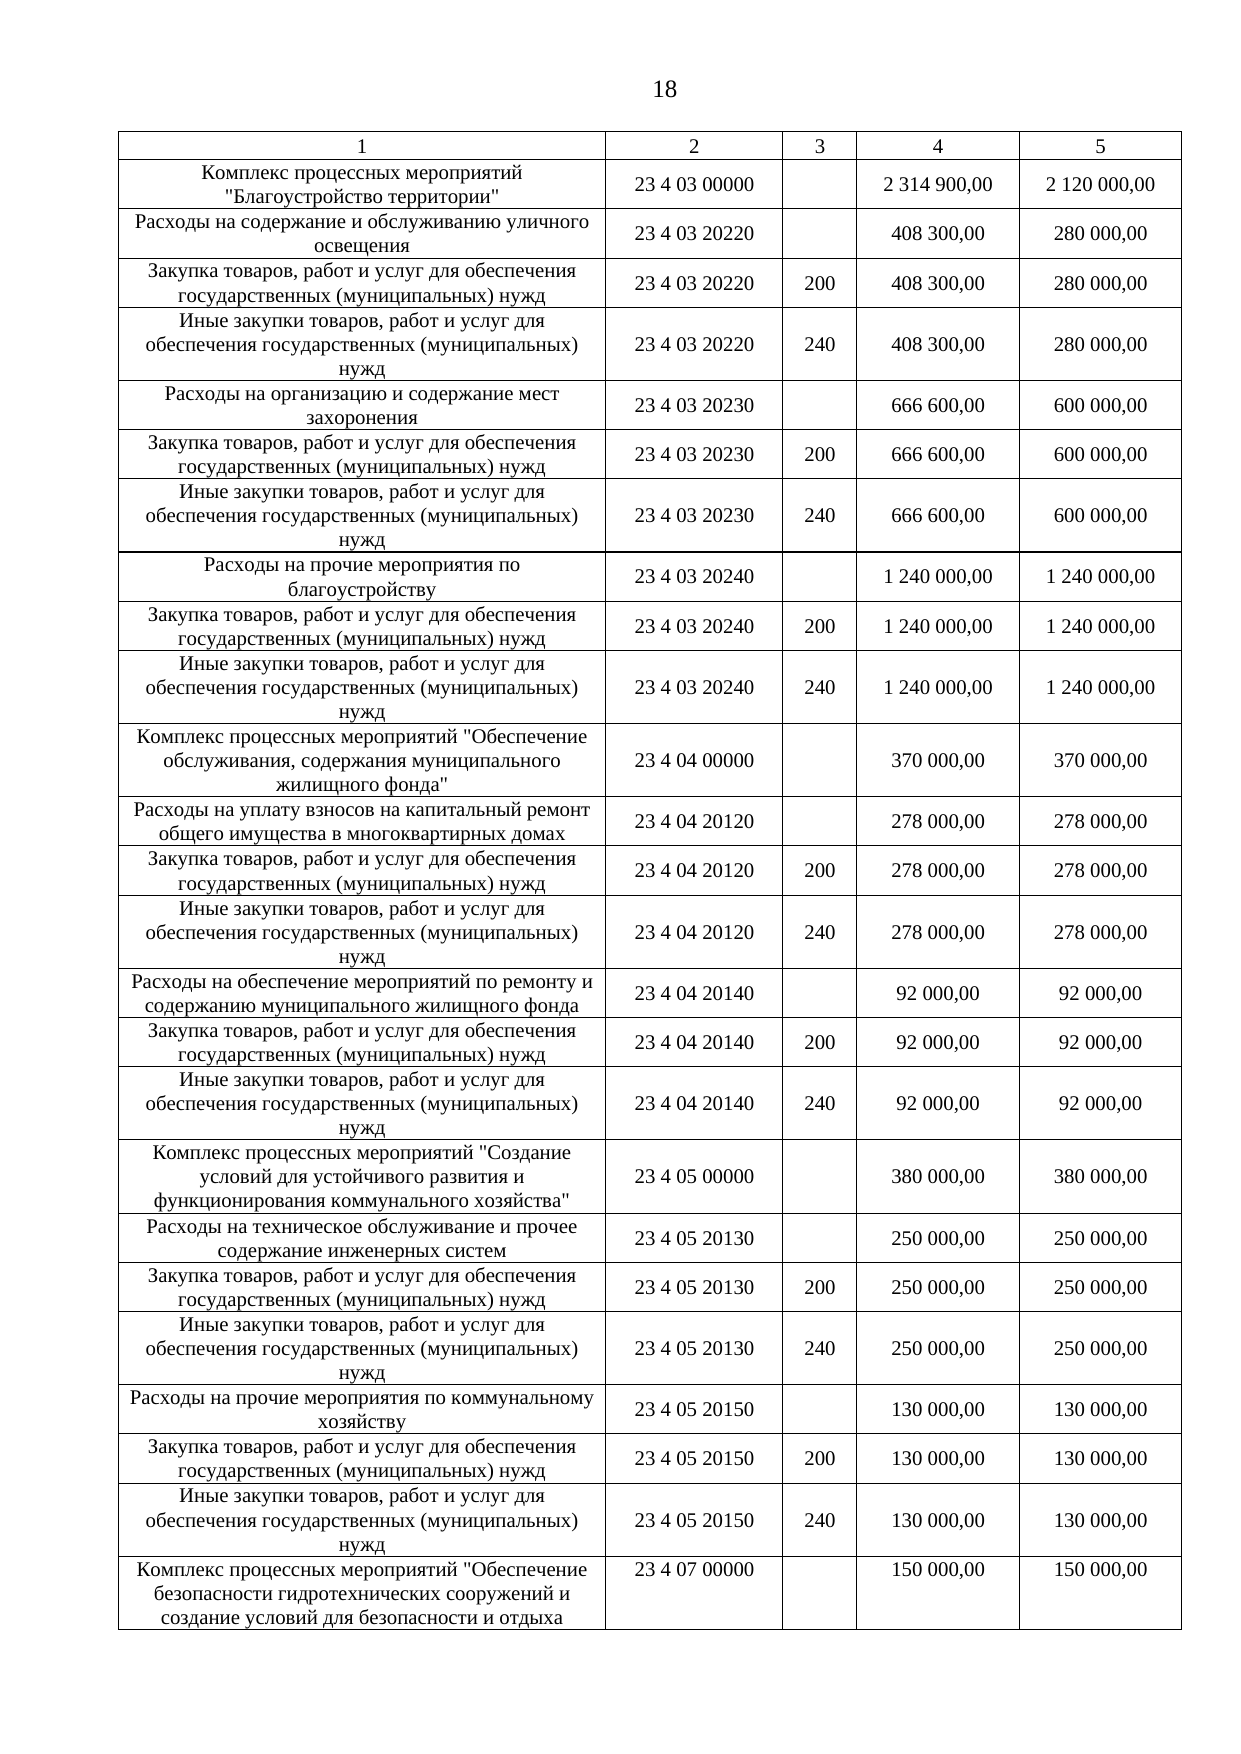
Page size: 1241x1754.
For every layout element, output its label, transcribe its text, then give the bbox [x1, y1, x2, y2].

table_cell Иные закупки товаров, работ и услуг для обеспечения государственных (муниципальных) нужд [119, 308, 605, 380]
table_cell 280 000,00 [1020, 209, 1181, 257]
table_cell Закупка товаров, работ и услуг для обеспечения государственных (муниципальных) нужд [119, 259, 605, 307]
table_cell Иные закупки товаров, работ и услуг для обеспечения государственных (муниципальных) нужд [119, 479, 605, 551]
table_cell 23 4 05 20130 [606, 1263, 782, 1311]
table_cell 23 4 05 20150 [606, 1385, 782, 1433]
table_cell Комплекс процессных мероприятий "Создание условий для устойчивого развития и функционирования коммунального хозяйства" [119, 1140, 605, 1212]
table_cell 200 [783, 846, 856, 894]
table_cell 23 4 04 20140 [606, 1018, 782, 1066]
table_cell 130 000,00 [1020, 1484, 1181, 1556]
table_cell 666 600,00 [857, 381, 1019, 429]
table_cell 200 [783, 1263, 856, 1311]
table_cell 666 600,00 [857, 479, 1019, 551]
table_cell 278 000,00 [857, 896, 1019, 968]
table_cell 240 [783, 1484, 856, 1556]
table_cell 370 000,00 [1020, 724, 1181, 796]
table_cell 23 4 03 20220 [606, 259, 782, 307]
table_header 1 [119, 132, 605, 159]
table_cell 92 000,00 [1020, 969, 1181, 1017]
table_cell 23 4 04 20120 [606, 797, 782, 845]
table_cell 23 4 07 00000 [606, 1557, 782, 1629]
table_cell 1 240 000,00 [1020, 651, 1181, 723]
table_cell [783, 160, 856, 208]
table_cell 278 000,00 [857, 797, 1019, 845]
table_cell 1 240 000,00 [857, 553, 1019, 601]
table_cell 23 4 04 00000 [606, 724, 782, 796]
table_header 4 [857, 132, 1019, 159]
table_cell Иные закупки товаров, работ и услуг для обеспечения государственных (муниципальных) нужд [119, 1312, 605, 1384]
table_cell Закупка товаров, работ и услуг для обеспечения государственных (муниципальных) нужд [119, 1434, 605, 1482]
table_cell 92 000,00 [1020, 1067, 1181, 1139]
table_cell 408 300,00 [857, 308, 1019, 380]
table_cell 600 000,00 [1020, 381, 1181, 429]
table_cell 200 [783, 602, 856, 650]
table_cell Расходы на уплату взносов на капитальный ремонт общего имущества в многоквартирных домах [119, 797, 605, 845]
table_cell [783, 553, 856, 601]
table_cell 23 4 05 00000 [606, 1140, 782, 1212]
table_cell Иные закупки товаров, работ и услуг для обеспечения государственных (муниципальных) нужд [119, 1484, 605, 1556]
table_cell 23 4 03 20230 [606, 381, 782, 429]
table_cell 1 240 000,00 [857, 651, 1019, 723]
table_cell 240 [783, 896, 856, 968]
table_cell 280 000,00 [1020, 308, 1181, 380]
table_cell 92 000,00 [1020, 1018, 1181, 1066]
table_cell 23 4 05 20150 [606, 1434, 782, 1482]
table_cell 92 000,00 [857, 969, 1019, 1017]
table_cell 200 [783, 430, 856, 478]
table_cell 23 4 04 20140 [606, 1067, 782, 1139]
table_cell 23 4 03 20240 [606, 602, 782, 650]
table_cell Расходы на организацию и содержание мест захоронения [119, 381, 605, 429]
table_cell Закупка товаров, работ и услуг для обеспечения государственных (муниципальных) нужд [119, 1263, 605, 1311]
table_cell 250 000,00 [1020, 1263, 1181, 1311]
table_cell 370 000,00 [857, 724, 1019, 796]
table_cell 240 [783, 651, 856, 723]
table_cell 250 000,00 [857, 1263, 1019, 1311]
table_cell 1 240 000,00 [1020, 602, 1181, 650]
table_header 5 [1020, 132, 1181, 159]
table_cell Закупка товаров, работ и услуг для обеспечения государственных (муниципальных) нужд [119, 846, 605, 894]
table_cell 408 300,00 [857, 259, 1019, 307]
table_cell 278 000,00 [1020, 846, 1181, 894]
table_cell 23 4 05 20130 [606, 1312, 782, 1384]
table_cell 23 4 03 20230 [606, 479, 782, 551]
table_cell 250 000,00 [857, 1214, 1019, 1262]
table_cell [783, 724, 856, 796]
table_cell 23 4 03 20230 [606, 430, 782, 478]
table_cell Закупка товаров, работ и услуг для обеспечения государственных (муниципальных) нужд [119, 430, 605, 478]
table_cell 2 314 900,00 [857, 160, 1019, 208]
table_cell [783, 1214, 856, 1262]
table_cell 23 4 05 20130 [606, 1214, 782, 1262]
table_cell 200 [783, 259, 856, 307]
table_cell [783, 381, 856, 429]
table_cell [783, 1385, 856, 1433]
table_cell Расходы на обеспечение мероприятий по ремонту и содержанию муниципального жилищного фонда [119, 969, 605, 1017]
table_cell Расходы на техническое обслуживание и прочее содержание инженерных систем [119, 1214, 605, 1262]
table_cell 23 4 04 20120 [606, 846, 782, 894]
table_cell 278 000,00 [857, 846, 1019, 894]
table_cell 23 4 03 20240 [606, 553, 782, 601]
table_cell 130 000,00 [1020, 1434, 1181, 1482]
table_cell 278 000,00 [1020, 797, 1181, 845]
table_cell 240 [783, 308, 856, 380]
table_cell Иные закупки товаров, работ и услуг для обеспечения государственных (муниципальных) нужд [119, 896, 605, 968]
table_cell 150 000,00 [857, 1557, 1019, 1629]
table_cell 278 000,00 [1020, 896, 1181, 968]
table_cell Комплекс процессных мероприятий "Благоустройство территории" [119, 160, 605, 208]
table_cell [783, 969, 856, 1017]
table_cell 130 000,00 [857, 1484, 1019, 1556]
table_cell 600 000,00 [1020, 430, 1181, 478]
table_cell Иные закупки товаров, работ и услуг для обеспечения государственных (муниципальных) нужд [119, 1067, 605, 1139]
table_cell 130 000,00 [1020, 1385, 1181, 1433]
table_cell [783, 209, 856, 257]
table_cell Расходы на прочие мероприятия по коммунальному хозяйству [119, 1385, 605, 1433]
table_cell 130 000,00 [857, 1434, 1019, 1482]
table_cell 240 [783, 1312, 856, 1384]
table_cell 92 000,00 [857, 1018, 1019, 1066]
table_cell 130 000,00 [857, 1385, 1019, 1433]
table_cell Закупка товаров, работ и услуг для обеспечения государственных (муниципальных) нужд [119, 602, 605, 650]
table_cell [119, 1557, 605, 1629]
table_cell 600 000,00 [1020, 479, 1181, 551]
table_header 3 [783, 132, 856, 159]
table_cell [783, 1557, 856, 1629]
table_cell [783, 1140, 856, 1212]
table_cell [783, 797, 856, 845]
table_cell Комплекс процессных мероприятий "Обеспечение обслуживания, содержания муниципального жилищного фонда" [119, 724, 605, 796]
table_cell 280 000,00 [1020, 259, 1181, 307]
table_cell 23 4 03 00000 [606, 160, 782, 208]
table_cell Иные закупки товаров, работ и услуг для обеспечения государственных (муниципальных) нужд [119, 651, 605, 723]
table_cell 92 000,00 [857, 1067, 1019, 1139]
table_cell 380 000,00 [1020, 1140, 1181, 1212]
table_cell 23 4 05 20150 [606, 1484, 782, 1556]
table_cell 1 240 000,00 [1020, 553, 1181, 601]
table_cell 250 000,00 [1020, 1214, 1181, 1262]
table_cell 23 4 03 20240 [606, 651, 782, 723]
table_cell 250 000,00 [857, 1312, 1019, 1384]
table_cell 1 240 000,00 [857, 602, 1019, 650]
table_cell 200 [783, 1434, 856, 1482]
table_cell 250 000,00 [1020, 1312, 1181, 1384]
table_cell Закупка товаров, работ и услуг для обеспечения государственных (муниципальных) нужд [119, 1018, 605, 1066]
table_cell 200 [783, 1018, 856, 1066]
table_cell 23 4 03 20220 [606, 209, 782, 257]
table_cell 23 4 04 20120 [606, 896, 782, 968]
table_cell Расходы на прочие мероприятия по благоустройству [119, 553, 605, 601]
table_cell 240 [783, 1067, 856, 1139]
table_cell 23 4 03 20220 [606, 308, 782, 380]
table_cell 240 [783, 479, 856, 551]
table_header 2 [606, 132, 782, 159]
table_cell 380 000,00 [857, 1140, 1019, 1212]
table_cell 408 300,00 [857, 209, 1019, 257]
table_cell 666 600,00 [857, 430, 1019, 478]
table_cell 2 120 000,00 [1020, 160, 1181, 208]
table_cell 150 000,00 [1020, 1557, 1181, 1629]
table_cell 23 4 04 20140 [606, 969, 782, 1017]
table_cell Расходы на содержание и обслуживанию уличного освещения [119, 209, 605, 257]
